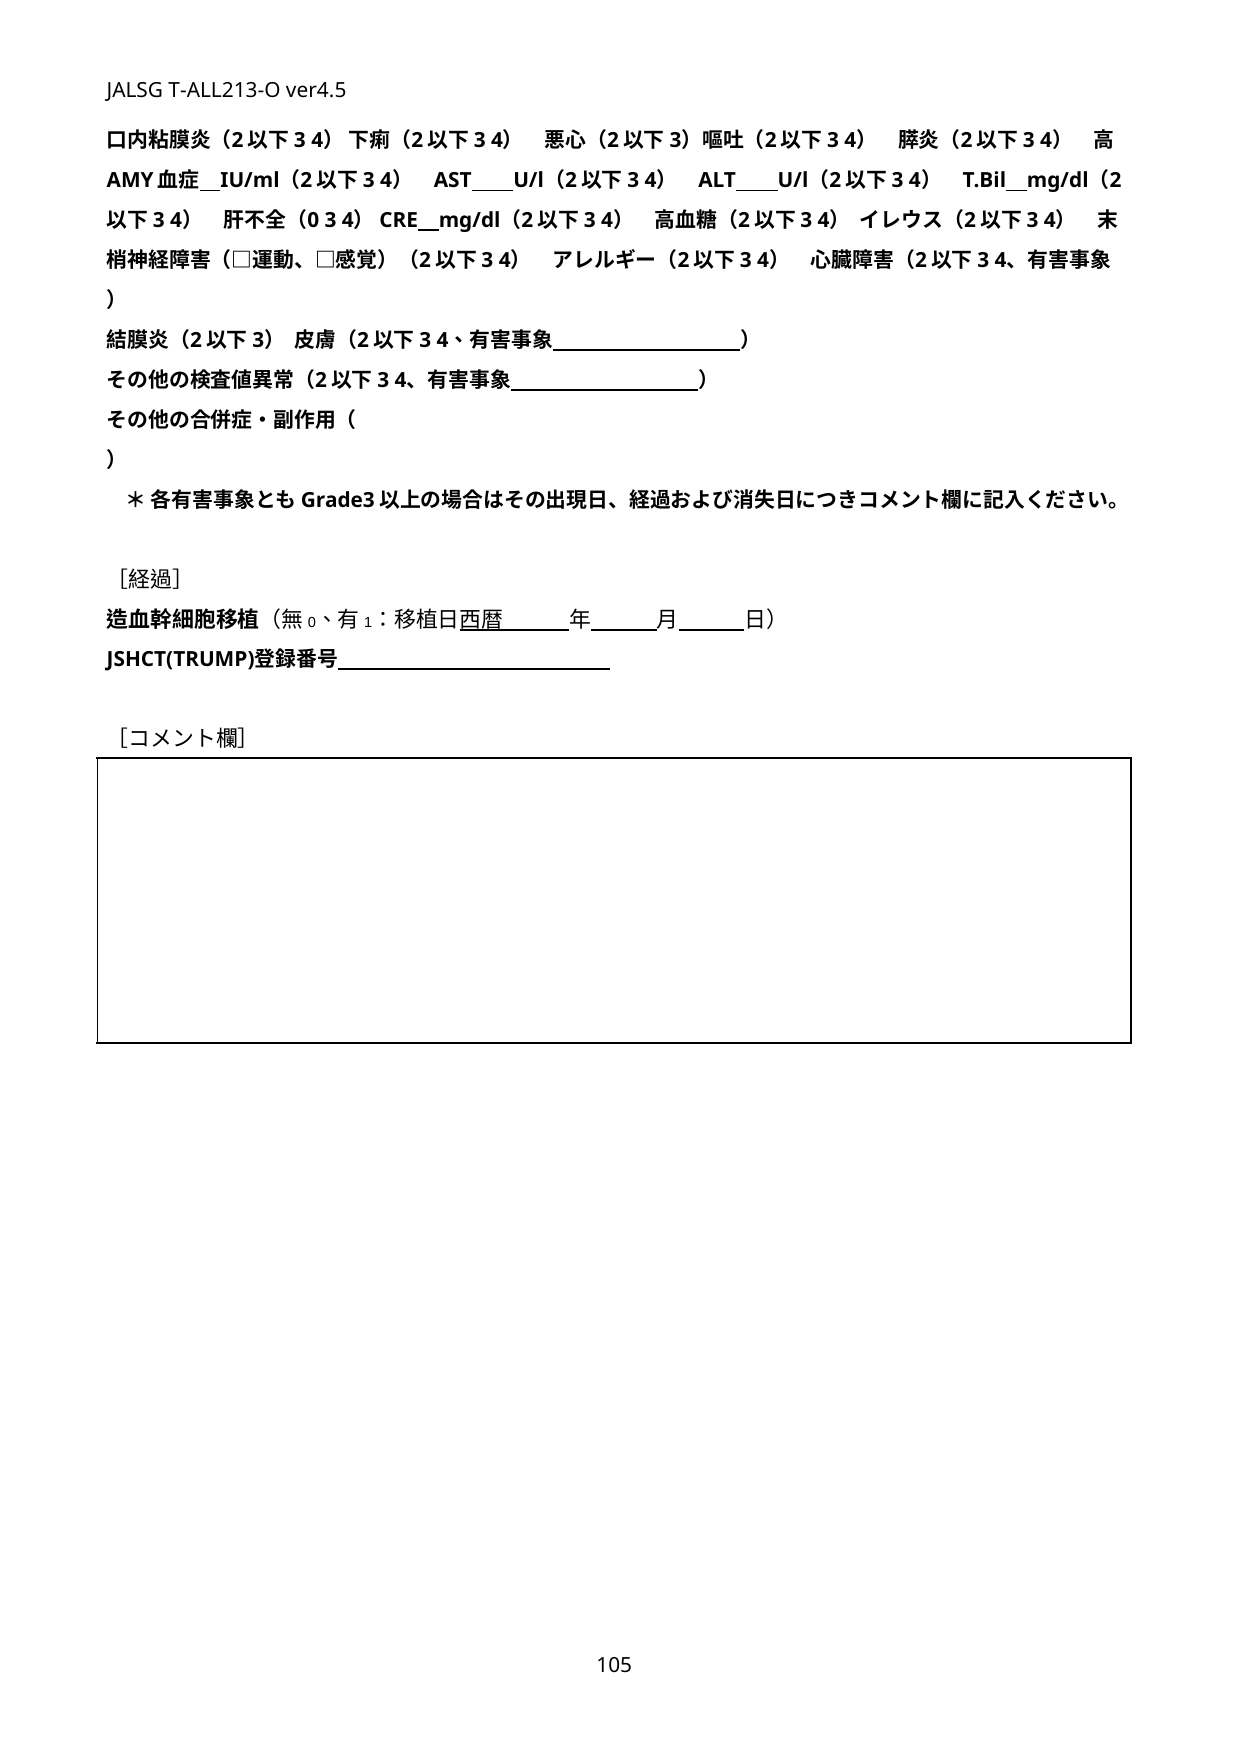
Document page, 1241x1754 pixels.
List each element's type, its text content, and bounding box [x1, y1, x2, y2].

text JSHCT(TRUMP)登録番号 [106, 638, 1122, 677]
text その他の合併症・副作用（ ） [106, 398, 1122, 478]
text 口内粘膜炎（2以下 3 4） 下痢（2以下 3 4） 悪心（2以下 3）嘔吐（2以下 3 4） 膵炎（2以下 3 4） 高AMY血症 IU/ml（2以下 3 4） AST U/l（2以下 3 4） ALT U/l（2以下 3 4） T.Bil mg/dl（2以下 3 4） 肝不全（0 3 4） CRE mg/dl（2以下 3 4） 高血糖（2以下 3 4） イレウス（2以下 3 4） 末梢神経障害（□運動、□感覚）（2以下 3 4） アレルギー（2以下 3 4） 心臓障害（2以下 3 4、有害事象 ） [106, 119, 1122, 318]
text その他の検査値異常（2以下 3 4、有害事象 ） [106, 358, 1122, 398]
text 結膜炎（2以下 3） 皮膚（2以下 3 4、有害事象 ） [106, 318, 1122, 358]
text ［コメント欄］ [106, 717, 1122, 757]
text ［経過］ [106, 558, 1122, 598]
text 造血幹細胞移植（無0、有1：移植日西暦 年 月 日） [106, 598, 1122, 638]
list 各有害事象ともGrade3以上の場合はその出現日、経過および消失日につきコメント欄に記入ください。 [125, 478, 1122, 518]
